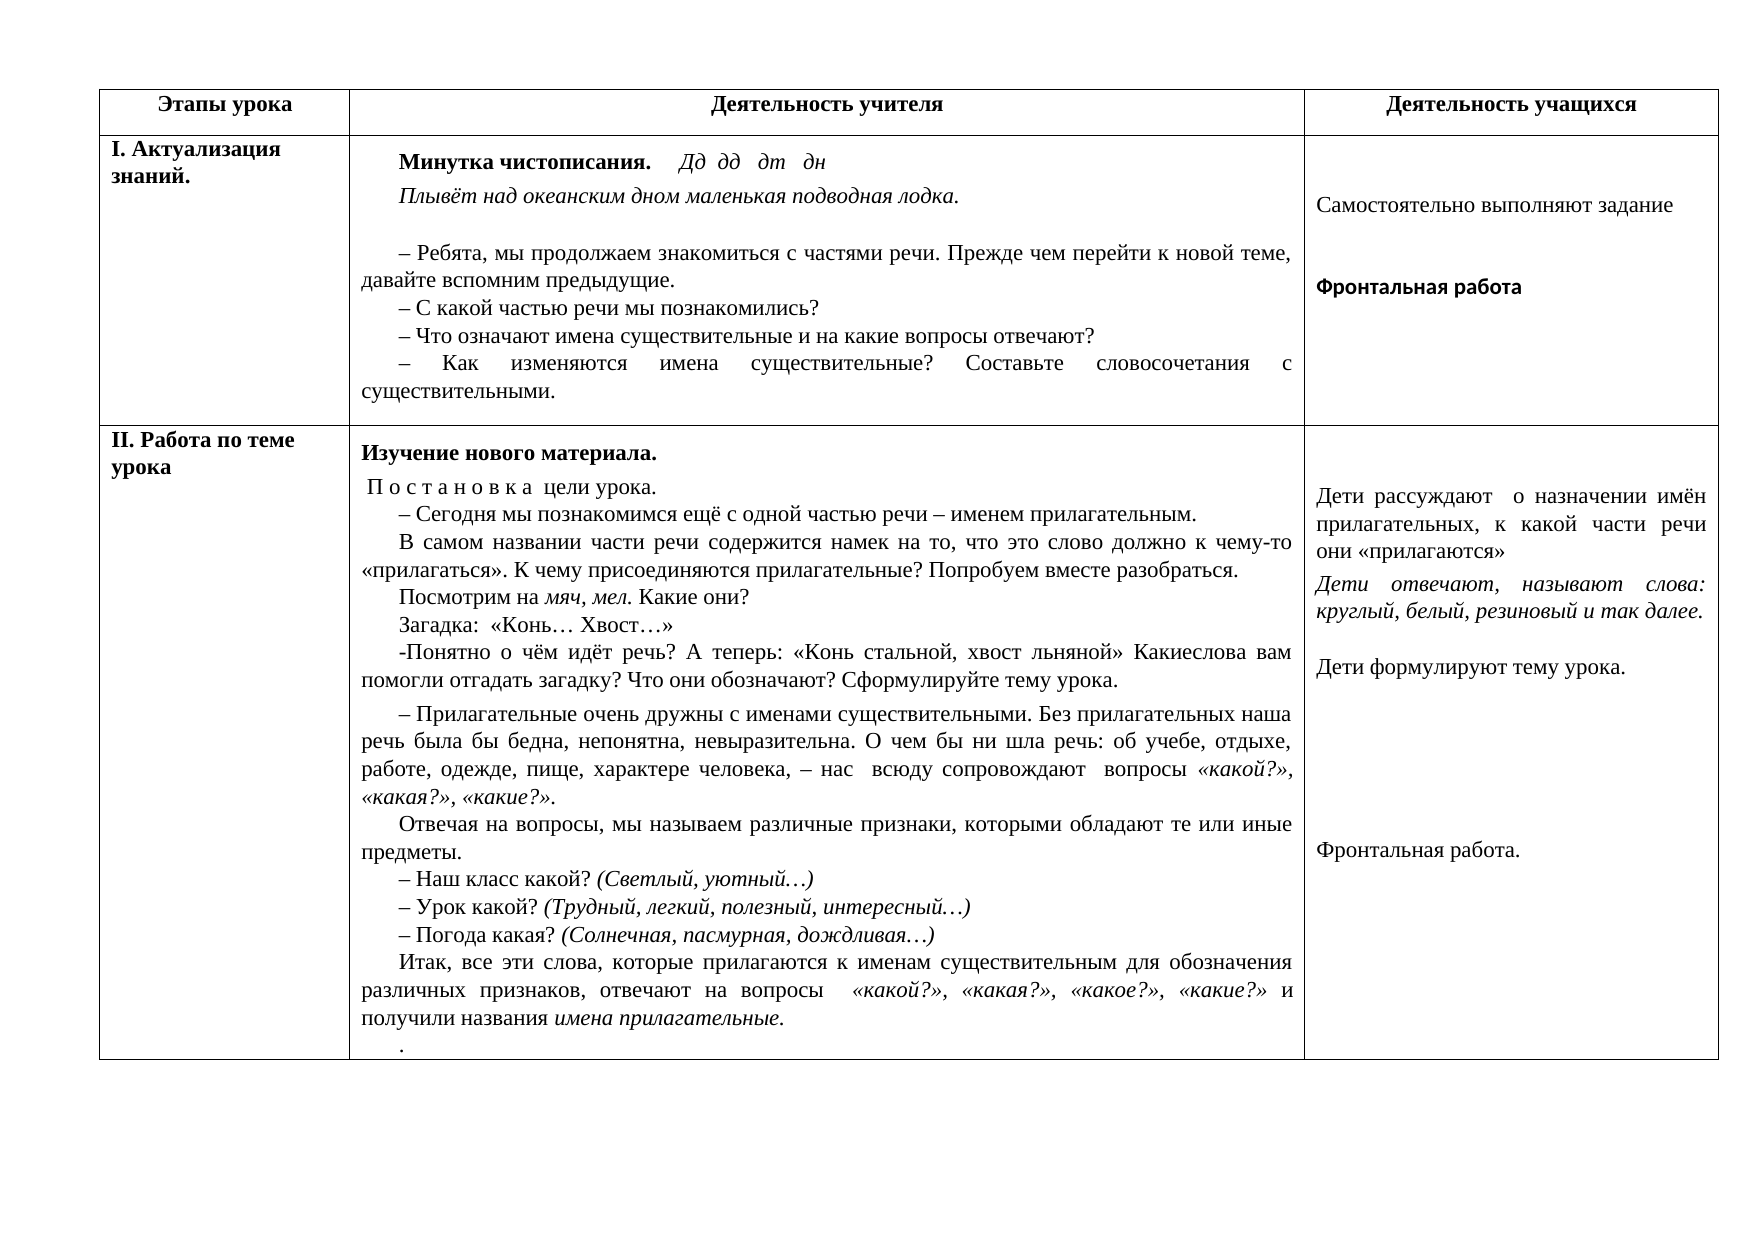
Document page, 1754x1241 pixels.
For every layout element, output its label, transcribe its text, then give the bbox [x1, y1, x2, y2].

table_header Этапы урока [100, 90, 349, 134]
table_cell Ι. Актуализация знаний. [100, 136, 349, 425]
table_header Деятельность учащихся [1305, 90, 1718, 134]
table_cell Дети рассуждают о назначении имён прилагательных, к какой части речи они «прилагаются» Дети отвечают, называют слова: круглый, белый, резиновый и так далее. Дети формулируют тему урока. Фронтальная работа. [1305, 426, 1718, 1059]
table_cell Изучение нового материала. П о с т а н о в к а цели урока. – Сегодня мы познакомимся ещё с одной частью речи – именем прилагательным. В самом названии части речи содержится намек на то, что это слово должно к чему-то «прилагаться». К чему присоединяются прилагательные? Попробуем вместе разобраться. Посмотрим на мяч, мел. Какие они? Загадка: «Конь… Хвост…» -Понятно о чём идёт речь? А теперь: «Конь стальной, хвост льняной» Какиеслова вам помогли отгадать загадку? Что они обозначают? Сформулируйте тему урока. – Прилагательные очень дружны с именами существительными. Без прилагательных наша речь была бы бедна, непонятна, невыразительна. О чем бы ни шла речь: об учебе, отдыхе, работе, одежде, пище, характере человека, – нас всюду сопровождают вопросы «какой?», «какая?», «какие?». Отвечая на вопросы, мы называем различные признаки, которыми обладают те или иные предметы. – Наш класс какой? (Светлый, уютный…) – Урок какой? (Трудный, легкий, полезный, интересный…) – Погода какая? (Солнечная, пасмурная, дождливая…) Итак, все эти слова, которые прилагаются к именам существительным для обозначения различных признаков, отвечают на вопросы «какой?», «какая?», «какое?», «какие?» и получили названия имена прилагательные. . [350, 426, 1304, 1059]
table_cell Самостоятельно выполняют задание Фронтальная работа [1305, 136, 1718, 425]
table_cell ΙΙ. Работа по теме урока [100, 426, 349, 1059]
table_cell Минутка чистописания. Дд дд дт дн Плывёт над океанским дном маленькая подводная лодка. – Ребята, мы продолжаем знакомиться с частями речи. Прежде чем перейти к новой теме, давайте вспомним предыдущие. – С какой частью речи мы познакомились? – Что означают имена существительные и на какие вопросы отвечают? – Как изменяются имена существительные? Составьте словосочетания с существительными. [350, 136, 1304, 425]
table_header Деятельность учителя [350, 90, 1304, 134]
